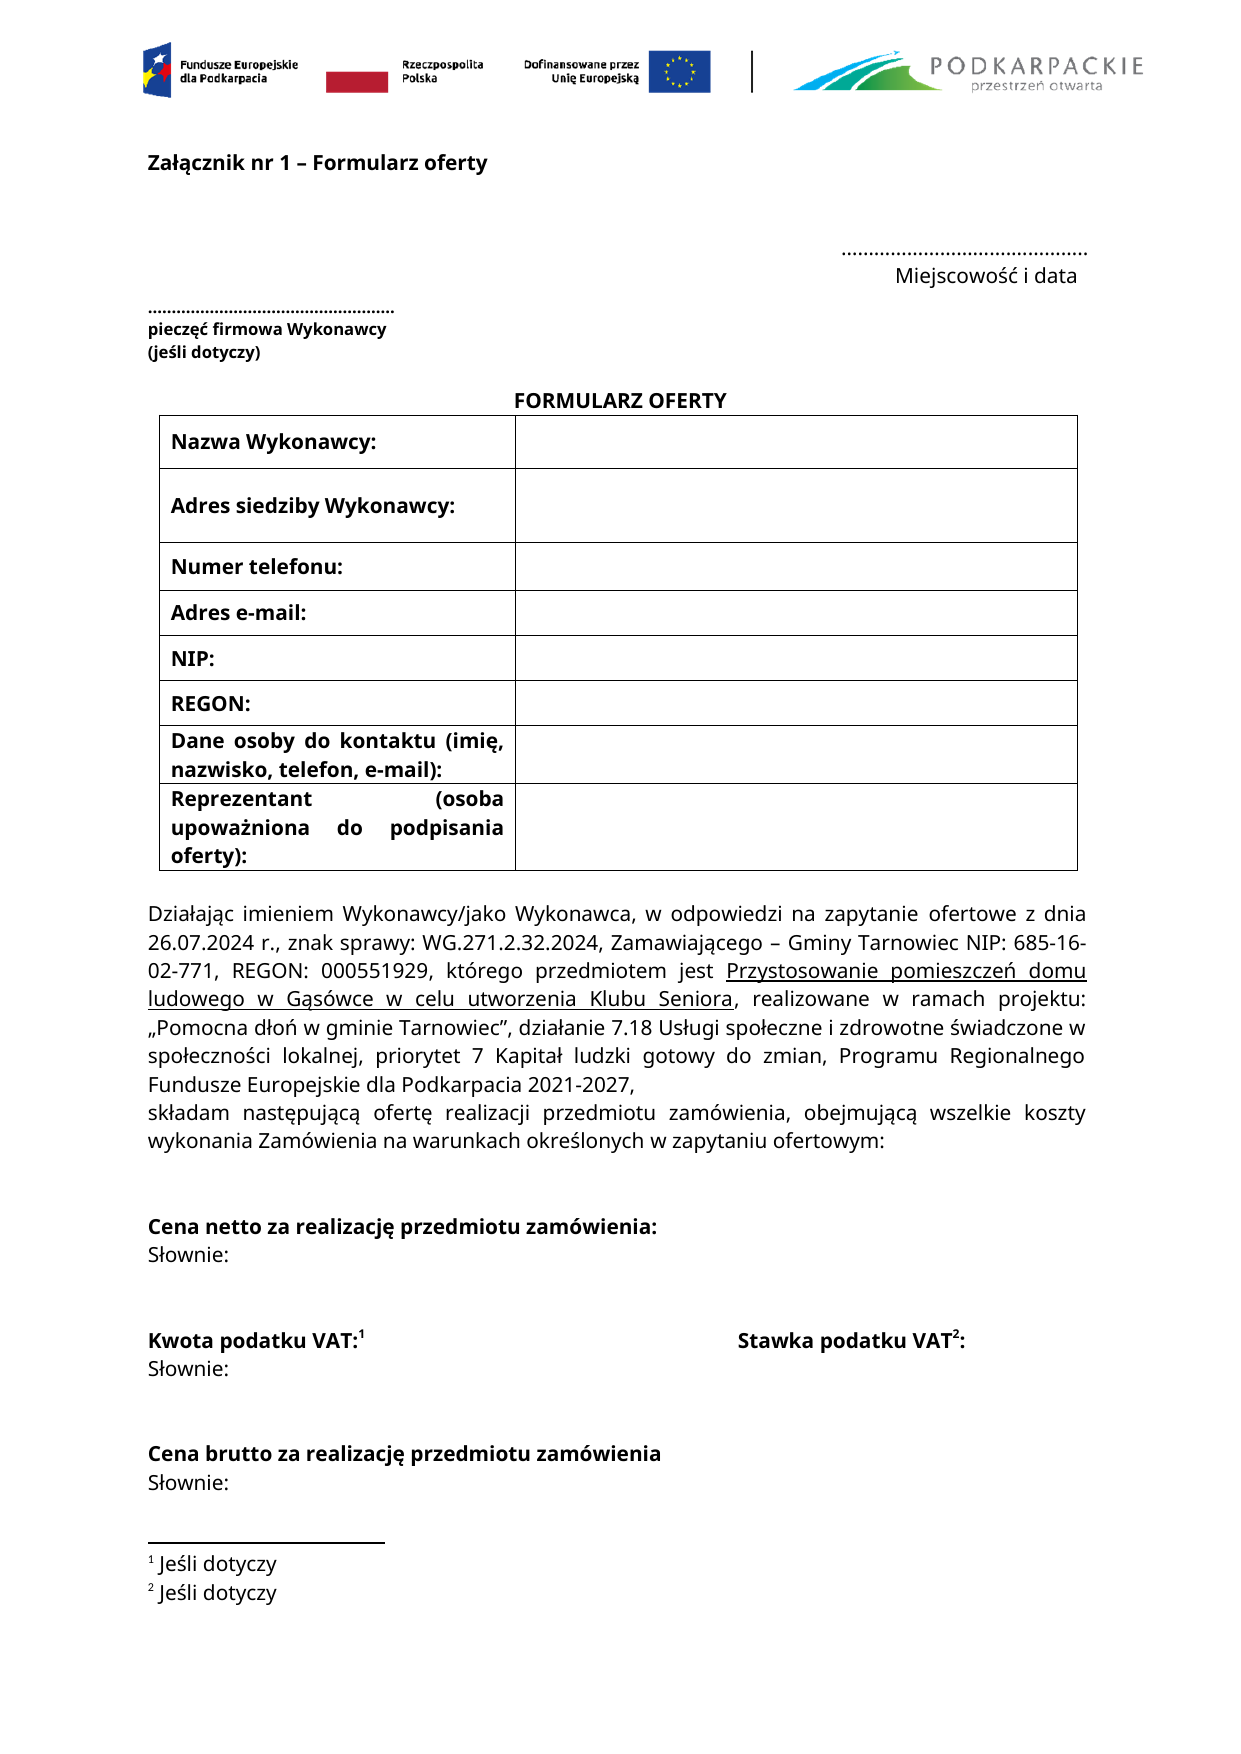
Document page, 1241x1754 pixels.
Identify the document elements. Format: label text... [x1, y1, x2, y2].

text Słownie: [148, 1240, 1093, 1269]
table_header [516, 416, 1077, 468]
text Słownie: [148, 1354, 1093, 1383]
text (jeśli dotyczy) [148, 341, 1093, 363]
table_cell [516, 726, 1077, 783]
text ……………………………………………. [148, 295, 1093, 318]
table_cell REGON: [160, 681, 515, 725]
table_cell Reprezentant (osoba upoważniona do podpisania oferty): [160, 784, 515, 870]
table_cell Adres siedziby Wykonawcy: [160, 469, 515, 542]
table_cell [516, 636, 1077, 680]
table_cell [516, 591, 1077, 635]
table_cell [516, 469, 1077, 542]
table_cell Dane osoby do kontaktu (imię, nazwisko, telefon, e-mail): [160, 726, 515, 783]
text Słownie: [148, 1468, 1093, 1496]
table_cell [516, 681, 1077, 725]
text Cena brutto za realizację przedmiotu zamówienia [148, 1439, 1093, 1468]
text Załącznik nr 1 – Formularz oferty [148, 148, 1093, 176]
table_header ………………………….………….. Miejscowość i data [830, 205, 1230, 290]
table_cell Numer telefonu: [160, 543, 515, 589]
text FORMULARZ OFERTY [148, 386, 1093, 414]
text składam następującą ofertę realizacji przedmiotu zamówienia, obejmującą wszelkie koszty wykonania Zamówienia na warunkach określonych w zapytaniu ofertowym: [148, 1098, 1087, 1155]
table_cell [516, 784, 1077, 870]
table_cell [516, 543, 1077, 589]
table_cell Adres e-mail: [160, 591, 515, 635]
text Działając imieniem Wykonawcy/jako Wykonawca, w odpowiedzi na zapytanie ofertowe z dnia 26.07.2024 r., znak sprawy: WG.271.2.32.2024, Zamawiającego – Gminy Tarnowiec NIP: 685-16-02-771, REGON: 000551929, którego przedmiotem jest Przystosowanie pomieszczeń domu ludowego w Gąsówce w celu utworzenia Klubu Seniora, realizowane w ramach projektu: „Pomocna dłoń w gminie Tarnowiec”, działanie 7.18 Usługi społeczne i zdrowotne świadczone w społeczności lokalnej, priorytet 7 Kapitał ludzki gotowy do zmian, Programu Regionalnego Fundusze Europejskie dla Podkarpacia 2021-2027, [148, 899, 1087, 1098]
text Cena netto za realizację przedmiotu zamówienia: [148, 1212, 1093, 1240]
picture [129, 28, 1152, 117]
text Kwota podatku VAT: Stawka podatku VAT: [148, 1326, 1093, 1354]
text pieczęć firmowa Wykonawcy [148, 318, 1093, 341]
table_header Nazwa Wykonawcy: [160, 416, 515, 468]
table_cell NIP: [160, 636, 515, 680]
